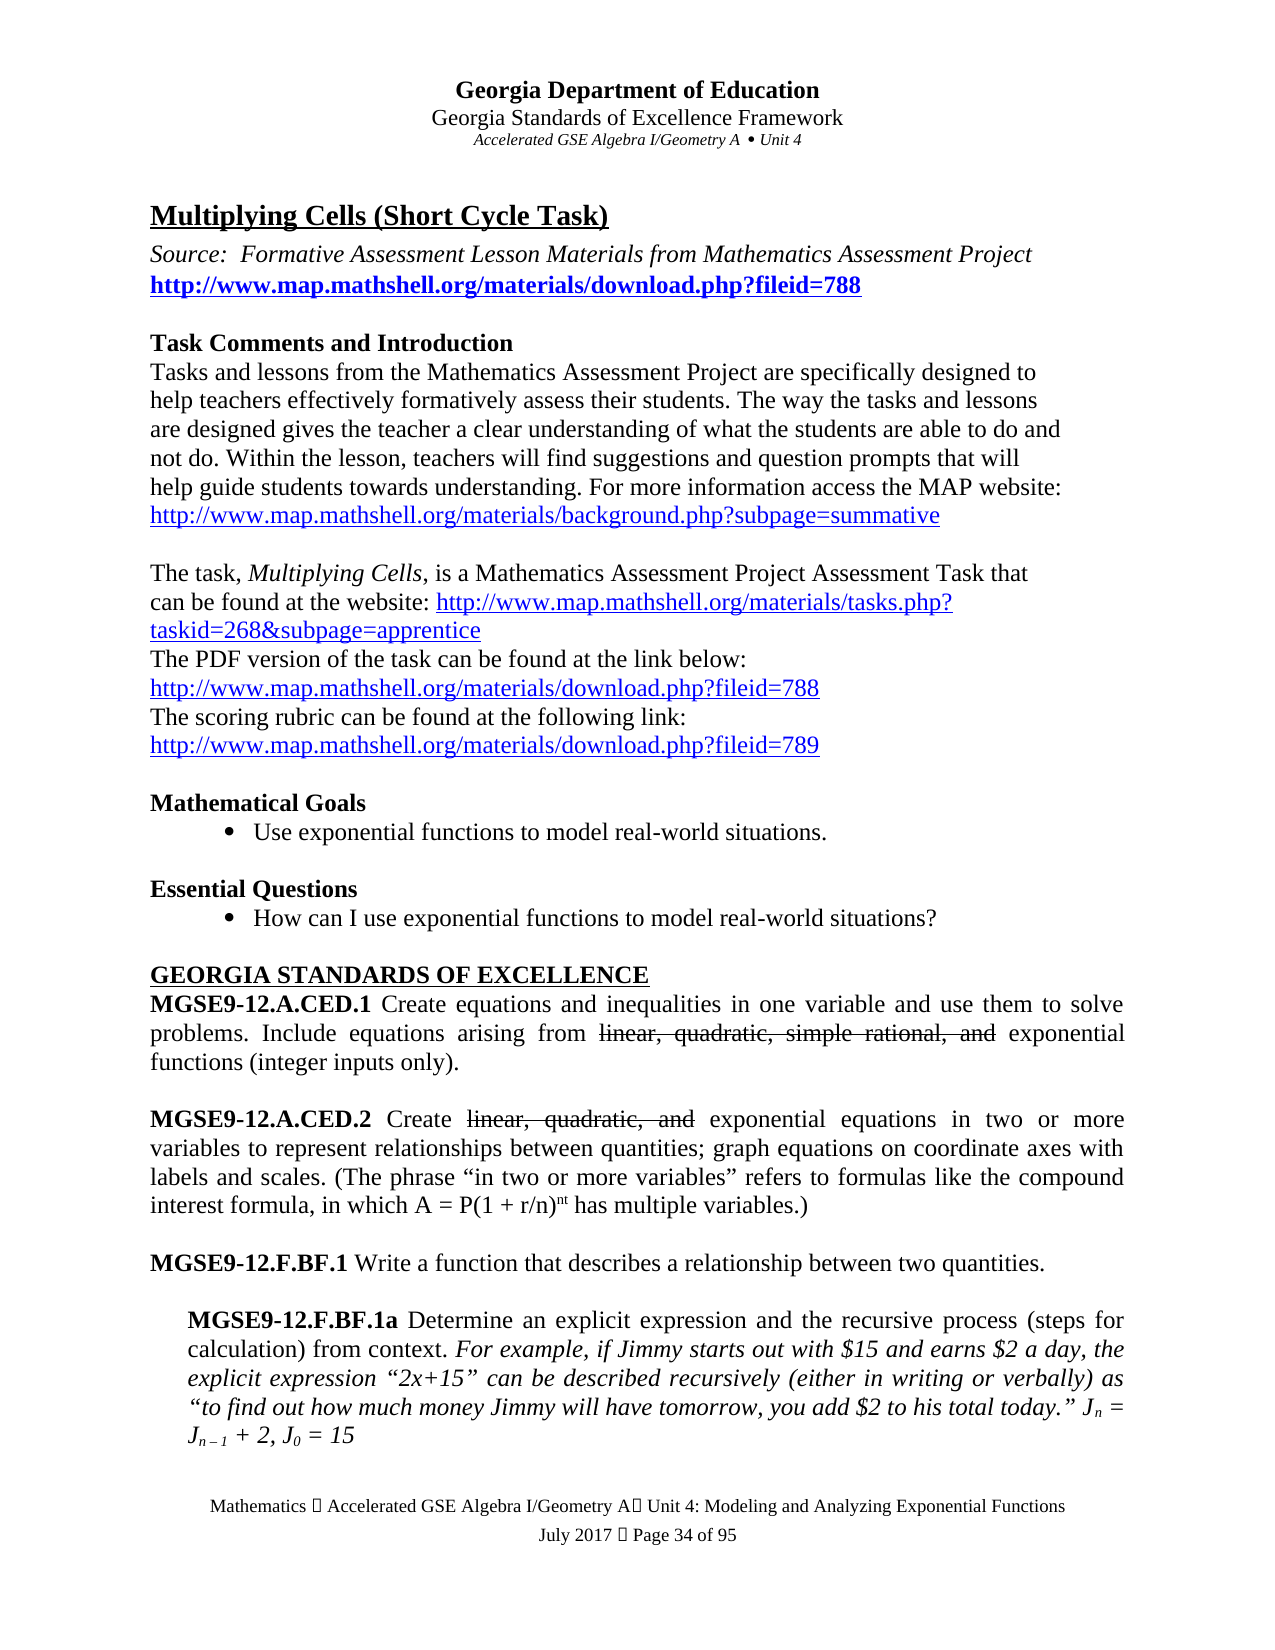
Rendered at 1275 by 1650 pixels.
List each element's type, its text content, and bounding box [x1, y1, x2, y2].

text The PDF version of the task can be found at the link below: [150, 644, 1065, 673]
text GEORGIA STANDARDS OF EXCELLENCE [150, 961, 1065, 989]
text The task, Multiplying Cells, is a Mathematics Assessment Project Assessment Task that can be found at the website: http://www.map.mathshell.org/materials/tasks.php?taskid=268&subpage=apprentice [150, 558, 1065, 644]
list How can I use exponential functions to model real-world situations? [225, 903, 1065, 932]
text The scoring rubric can be found at the following link: [150, 702, 1065, 731]
text Task Comments and Introduction [150, 328, 1065, 357]
text Tasks and lessons from the Mathematics Assessment Project are specifically designed to help teachers effectively formatively assess their students. The way the tasks and lessons are designed gives the teacher a clear understanding of what the students are able to do and not do. Within the lesson, teachers will find suggestions and question prompts that will help guide students towards understanding. For more information access the MAP website: [150, 357, 1065, 501]
text http://www.map.mathshell.org/materials/background.php?subpage=summative [150, 501, 1065, 529]
text Source: Formative Assessment Lesson Materials from Mathematics Assessment Project [150, 239, 1065, 268]
subtitle Multiplying Cells (Short Cycle Task) [150, 198, 1065, 232]
list Use exponential functions to model real-world situations. [225, 817, 1065, 846]
text Essential Questions [150, 874, 1065, 903]
text MGSE9-12.A.CED.1 Create equations and inequalities in one variable and use them to solve problems. Include equations arising from linear, quadratic, simple rational, and exponential functions (integer inputs only). [150, 989, 1125, 1076]
text http://www.map.mathshell.org/materials/download.php?fileid=788 [150, 673, 1065, 702]
text Mathematical Goals [150, 788, 1065, 817]
text MGSE9-12.F.BF.1a Determine an explicit expression and the recursive process (steps for calculation) from context. For example, if Jimmy starts out with $15 and earns $2 a day, the explicit expression “2x+15” can be described recursively (either in writing or verbally) as “to find out how much money Jimmy will have tomorrow, you add $2 to his total today.” Jn = Jn – 1 + 2, J0 = 15 [187, 1306, 1125, 1449]
text MGSE9-12.A.CED.2 Create linear, quadratic, and exponential equations in two or more variables to represent relationships between quantities; graph equations on coordinate axes with labels and scales. (The phrase “in two or more variables” refers to formulas like the compound interest formula, in which A = P(1 + r/n)nt has multiple variables.) [150, 1104, 1125, 1219]
text http://www.map.mathshell.org/materials/download.php?fileid=789 [150, 731, 1065, 759]
text http://www.map.mathshell.org/materials/download.php?fileid=788 [150, 271, 1065, 299]
text MGSE9-12.F.BF.1 Write a function that describes a relationship between two quantities. [150, 1248, 1125, 1277]
